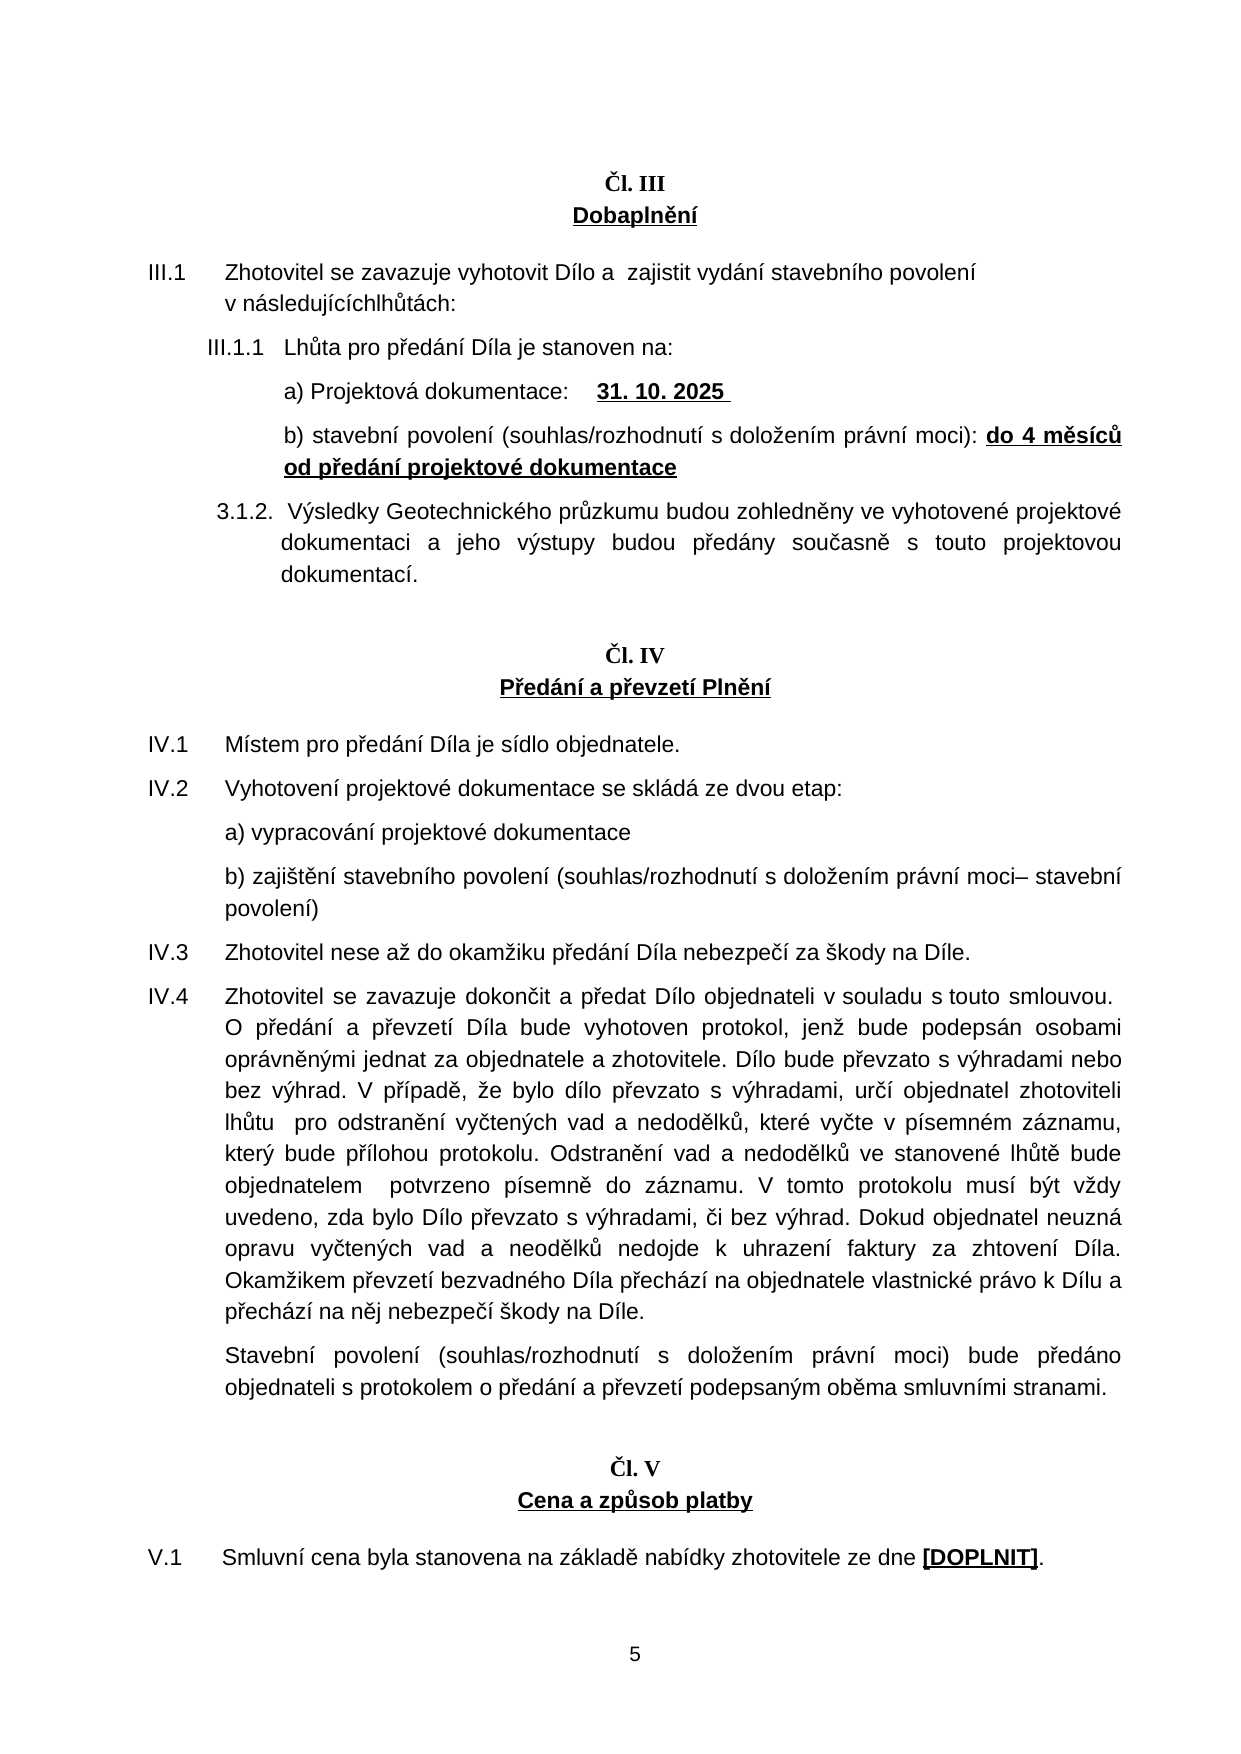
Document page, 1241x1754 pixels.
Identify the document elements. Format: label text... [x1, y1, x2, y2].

list Lhůta pro předání Díla je stanoven na: [207, 334, 1122, 360]
list Zhotovitel se zavazuje vyhotovit Dílo a zajistit vydání stavebního povolení v následujícíchlhůtách: [148, 258, 1122, 316]
text Předání a převzetí Plnění [148, 642, 1122, 701]
list Zhotovitel se zavazuje dokončit a předat Dílo objednateli v souladu s touto smlouvou. O předání a převzetí Díla bude vyhotoven protokol, jenž bude podepsán osobami oprávněnými jednat za objednatele a zhotovitele. Dílo bude převzato s výhradami nebo bez výhrad. V případě, že bylo dílo převzato s výhradami, určí objednatel zhotoviteli lhůtu pro odstranění vyčtených vad a nedodělků, které vyčte v písemném záznamu, který bude přílohou protokolu. Odstranění vad a nedodělků ve stanovené lhůtě bude objednatelem potvrzeno písemně do záznamu. V tomto protokolu musí být vždy uvedeno, zda bylo Dílo převzato s výhradami, či bez výhrad. Dokud objednatel neuzná opravu vyčtených vad a neodělků nedojde k uhrazení faktury za zhtovení Díla. Okamžikem převzetí bezvadného Díla přechází na objednatele vlastnické právo k Dílu a přechází na něj nebezpečí škody na Díle. [148, 983, 1122, 1324]
text Cena a způsob platby [148, 1455, 1122, 1513]
list Vyhotovení projektové dokumentace se skládá ze dvou etap: [148, 775, 1122, 801]
list Místem pro předání Díla je sídlo objednatele. [148, 731, 1122, 757]
text Dobaplnění [148, 170, 1122, 228]
list a) Projektová dokumentace: 31. 10. 2025 [283, 378, 1122, 404]
list b) stavební povolení (souhlas/rozhodnutí s doložením právní moci): do 4 měsíců od předání projektové dokumentace [283, 422, 1122, 480]
list Stavební povolení (souhlas/rozhodnutí s doložením právní moci) bude předáno objednateli s protokolem o předání a převzetí podepsaným oběma smluvními stranami. [224, 1342, 1122, 1400]
list Smluvní cena byla stanovena na základě nabídky zhotovitele ze dne [DOPLNIT]. [148, 1544, 1122, 1570]
list b) zajištění stavebního povolení (souhlas/rozhodnutí s doložením právní moci– stavební povolení) [224, 863, 1122, 921]
list 3.1.2. Výsledky Geotechnického průzkumu budou zohledněny ve vyhotovené projektové dokumentaci a jeho výstupy budou předány současně s touto projektovou dokumentací. [148, 498, 1122, 587]
list Zhotovitel nese až do okamžiku předání Díla nebezpečí za škody na Díle. [148, 938, 1122, 965]
list a) vypracování projektové dokumentace [224, 819, 1122, 845]
